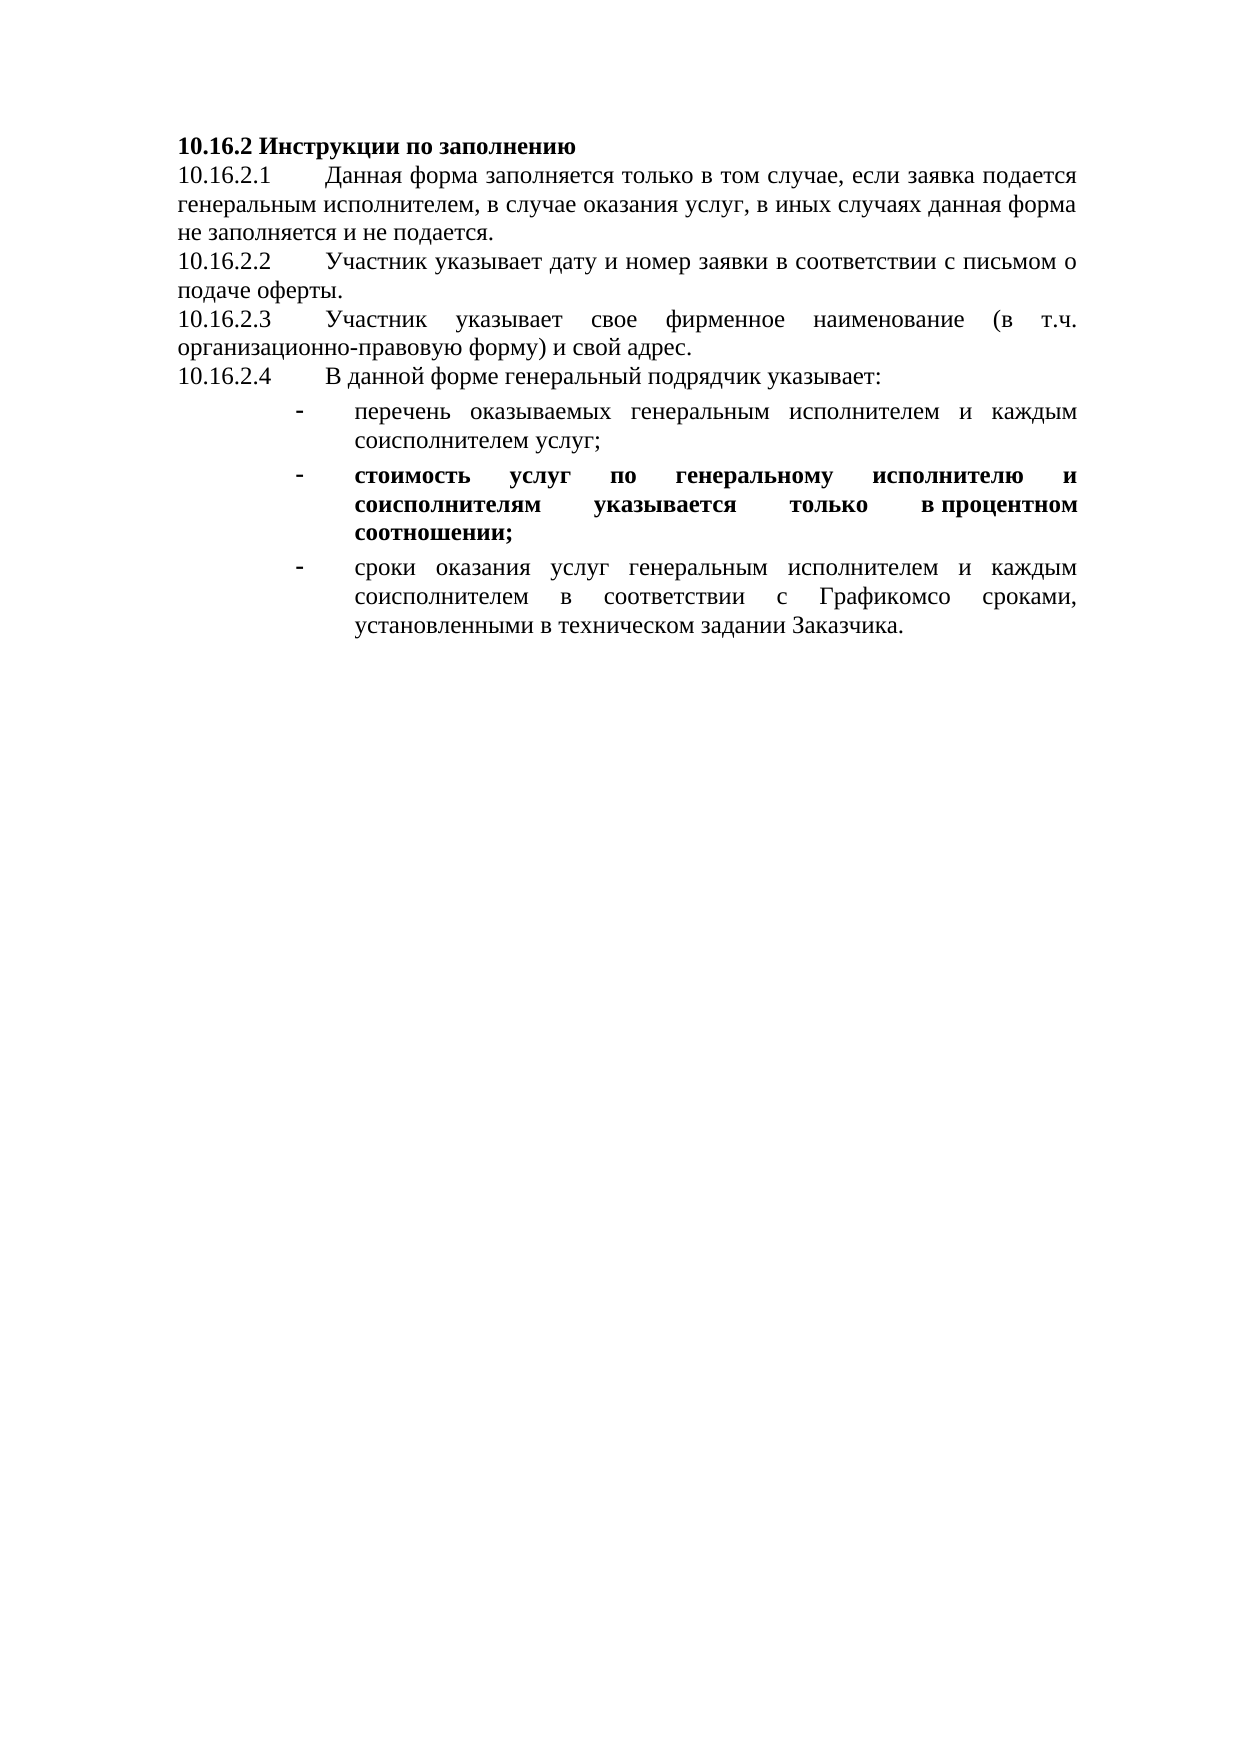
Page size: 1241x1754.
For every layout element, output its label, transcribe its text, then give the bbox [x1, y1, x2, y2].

text 10.16.2.2 Участник указывает дату и номер заявки в соответствии с письмом о подаче оферты. [177, 246, 1078, 304]
text 10.16.2.4 В данной форме генеральный подрядчик указывает: [177, 361, 1078, 390]
list перечень оказываемых генеральным исполнителем и каждым соисполнителем услуг; [295, 396, 1078, 454]
list сроки оказания услуг генеральным исполнителем и каждым соисполнителем в соответствии с Графикомсо сроками, установленными в техническом задании Заказчика. [295, 552, 1078, 639]
text 10.16.2.3 Участник указывает свое фирменное наименование (в т.ч. организационно-правовую форму) и свой адрес. [177, 304, 1078, 361]
list стоимость услуг по генеральному исполнителю и соисполнителям указывается только в процентном соотношении; [295, 460, 1078, 546]
text 10.16.2 Инструкции по заполнению [177, 131, 1078, 160]
text 10.16.2.1 Данная форма заполняется только в том случае, если заявка подается генеральным исполнителем, в случае оказания услуг, в иных случаях данная форма не заполняется и не подается. [177, 160, 1078, 246]
